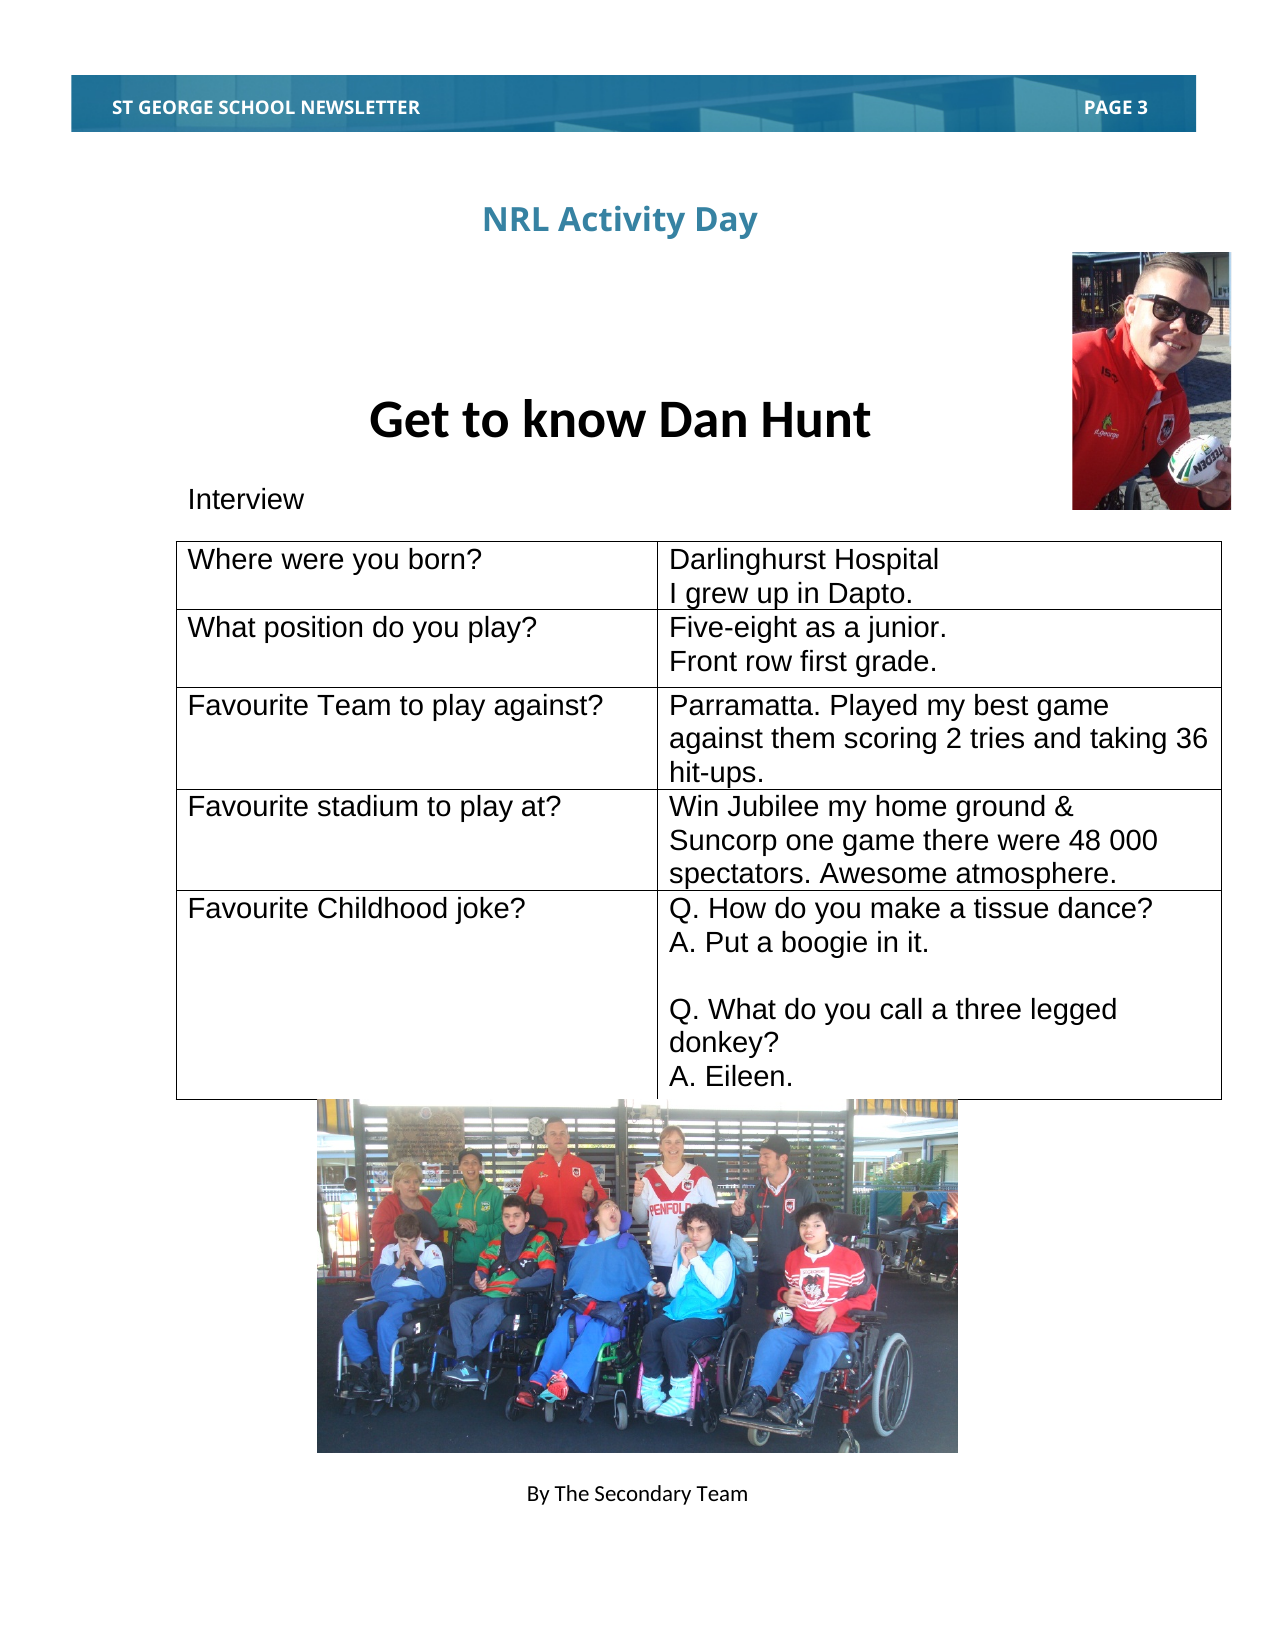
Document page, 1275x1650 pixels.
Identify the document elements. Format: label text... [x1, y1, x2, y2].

picture [1071, 252, 1236, 510]
text By The Secondary Team [187, 1479, 1087, 1507]
text Interview [187, 482, 1087, 515]
table_cell Favourite Team to play against? [177, 688, 657, 788]
table_cell Favourite Childhood joke? [177, 891, 657, 1099]
table_header Darlinghurst Hospital I grew up in Dapto. [658, 542, 1221, 609]
subtitle NRL Activity Day [187, 195, 1087, 241]
table_cell What position do you play? [177, 610, 657, 687]
picture [317, 1099, 958, 1453]
table_cell Five-eight as a junior. Front row first grade. [658, 610, 1221, 687]
text Get to know Dan Hunt [187, 385, 1071, 451]
table_header Where were you born? [177, 542, 657, 609]
table_cell Win Jubilee my home ground & Suncorp one game there were 48 000 spectators. Awesome atmosphere. [658, 790, 1221, 890]
table_cell Favourite stadium to play at? [177, 790, 657, 890]
picture [71, 75, 1197, 132]
table_cell Q. How do you make a tissue dance? A. Put a boogie in it. Q. What do you call a three legged donkey? A. Eileen. [658, 891, 1221, 1099]
table_cell Parramatta. Played my best game against them scoring 2 tries and taking 36 hit-ups. [658, 688, 1221, 788]
